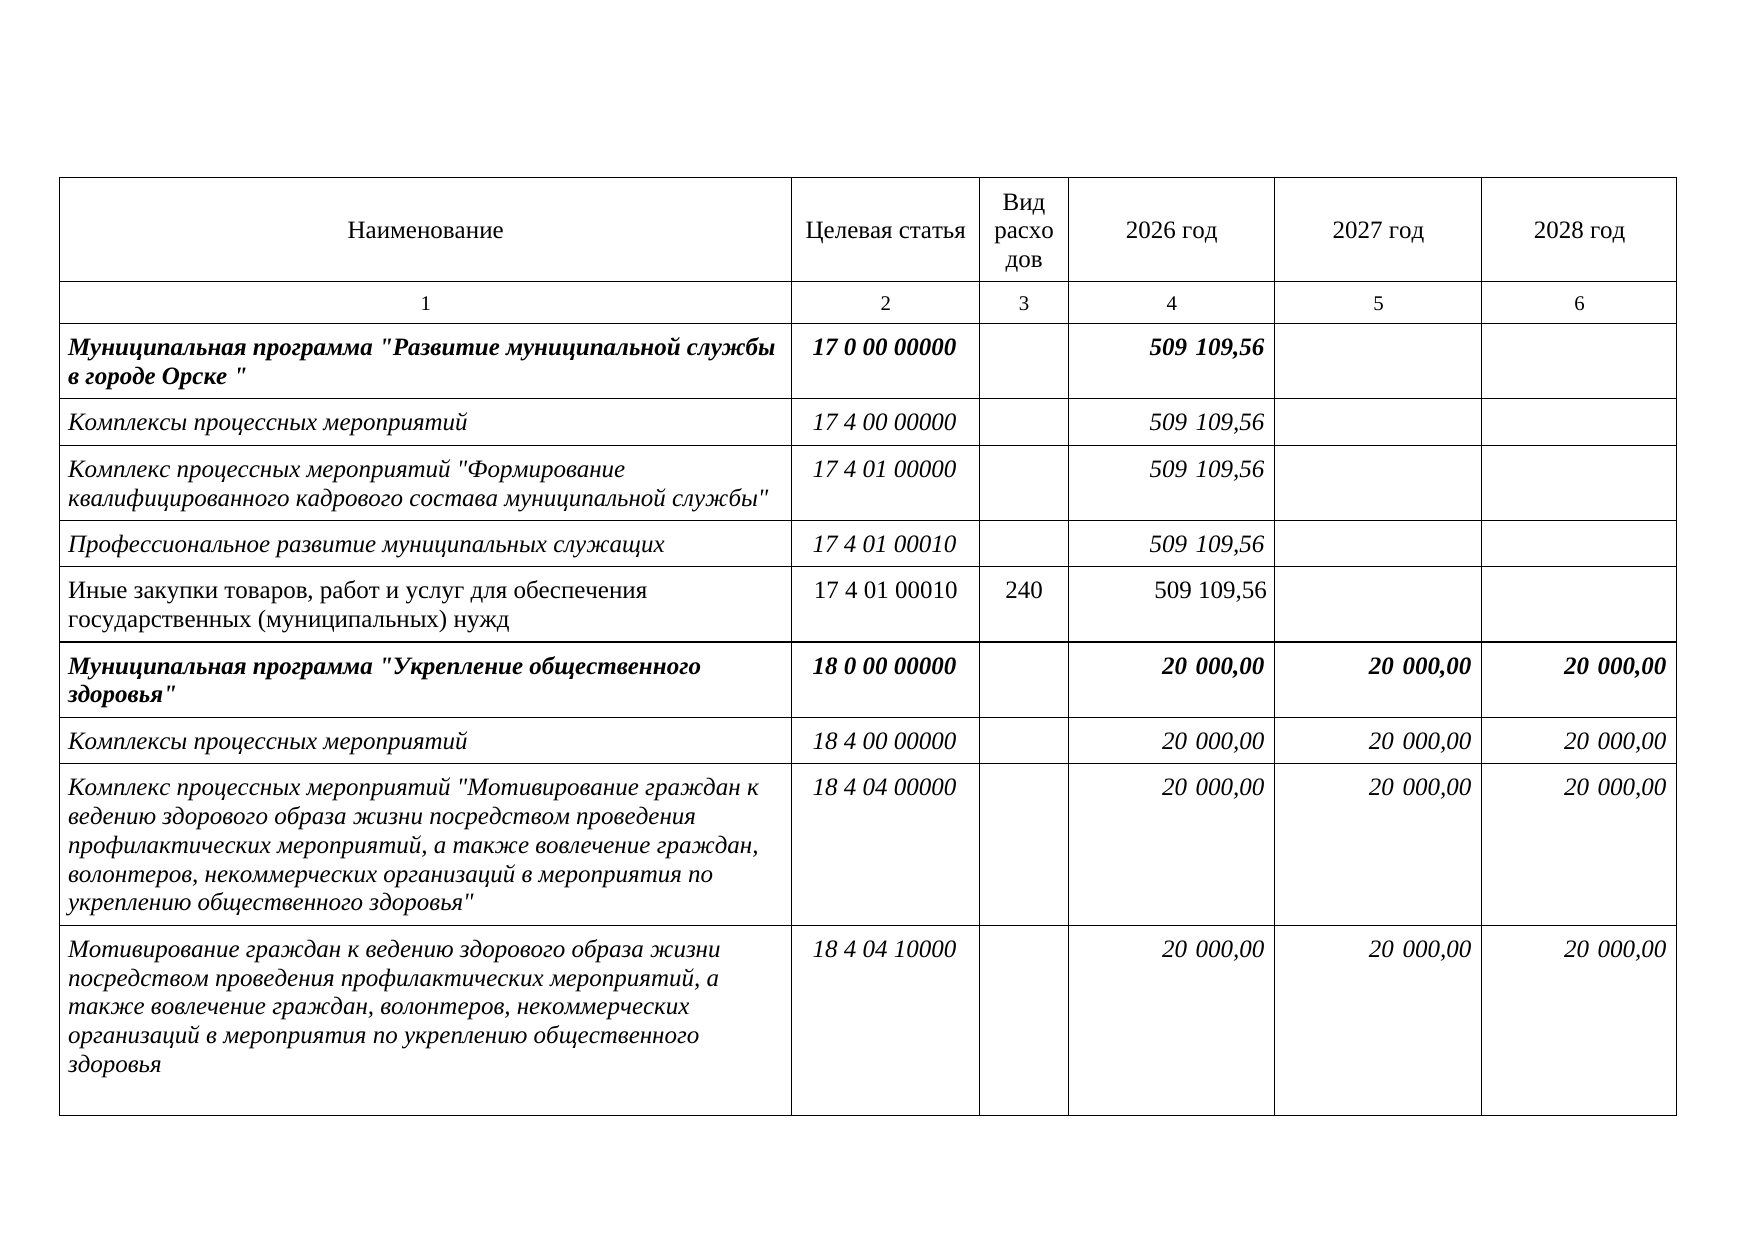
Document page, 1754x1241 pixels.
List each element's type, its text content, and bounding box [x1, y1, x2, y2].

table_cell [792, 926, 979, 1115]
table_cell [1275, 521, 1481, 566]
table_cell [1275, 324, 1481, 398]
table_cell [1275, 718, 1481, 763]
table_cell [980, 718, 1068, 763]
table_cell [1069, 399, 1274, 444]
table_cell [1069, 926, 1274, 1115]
table_header 2026 год [1069, 178, 1274, 281]
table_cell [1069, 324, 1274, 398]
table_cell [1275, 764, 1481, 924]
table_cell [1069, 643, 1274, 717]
table_cell 5 [1275, 282, 1481, 323]
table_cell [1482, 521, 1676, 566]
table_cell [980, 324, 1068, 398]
table_cell 3 [980, 282, 1068, 323]
table_header Целевая статья [792, 178, 979, 281]
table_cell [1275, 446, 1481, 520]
table_header Наименование [60, 178, 791, 281]
table_header 2027 год [1275, 178, 1481, 281]
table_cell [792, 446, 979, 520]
table_header Вид расходов [980, 178, 1068, 281]
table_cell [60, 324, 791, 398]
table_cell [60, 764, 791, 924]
table_cell 2 [792, 282, 979, 323]
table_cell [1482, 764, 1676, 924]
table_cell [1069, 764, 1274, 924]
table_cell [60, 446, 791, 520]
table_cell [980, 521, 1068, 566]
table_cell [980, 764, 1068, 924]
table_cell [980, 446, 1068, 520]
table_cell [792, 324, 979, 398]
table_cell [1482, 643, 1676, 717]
table_header 2028 год [1482, 178, 1676, 281]
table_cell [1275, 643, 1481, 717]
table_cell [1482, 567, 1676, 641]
table_cell 1 [60, 282, 791, 323]
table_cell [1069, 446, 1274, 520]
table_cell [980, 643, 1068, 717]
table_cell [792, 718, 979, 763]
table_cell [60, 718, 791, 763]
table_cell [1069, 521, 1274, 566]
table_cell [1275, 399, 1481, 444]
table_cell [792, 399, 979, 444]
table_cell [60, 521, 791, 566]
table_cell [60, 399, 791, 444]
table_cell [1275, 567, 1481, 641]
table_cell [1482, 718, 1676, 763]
table_cell 4 [1069, 282, 1274, 323]
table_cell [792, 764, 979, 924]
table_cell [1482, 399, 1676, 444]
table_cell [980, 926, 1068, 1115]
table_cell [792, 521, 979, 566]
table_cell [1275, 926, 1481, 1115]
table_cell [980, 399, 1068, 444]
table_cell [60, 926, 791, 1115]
table_cell 6 [1482, 282, 1676, 323]
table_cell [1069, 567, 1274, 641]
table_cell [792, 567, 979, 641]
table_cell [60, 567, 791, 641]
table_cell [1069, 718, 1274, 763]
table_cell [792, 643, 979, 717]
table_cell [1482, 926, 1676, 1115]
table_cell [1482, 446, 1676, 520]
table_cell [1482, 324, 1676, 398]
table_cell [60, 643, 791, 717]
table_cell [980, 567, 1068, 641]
